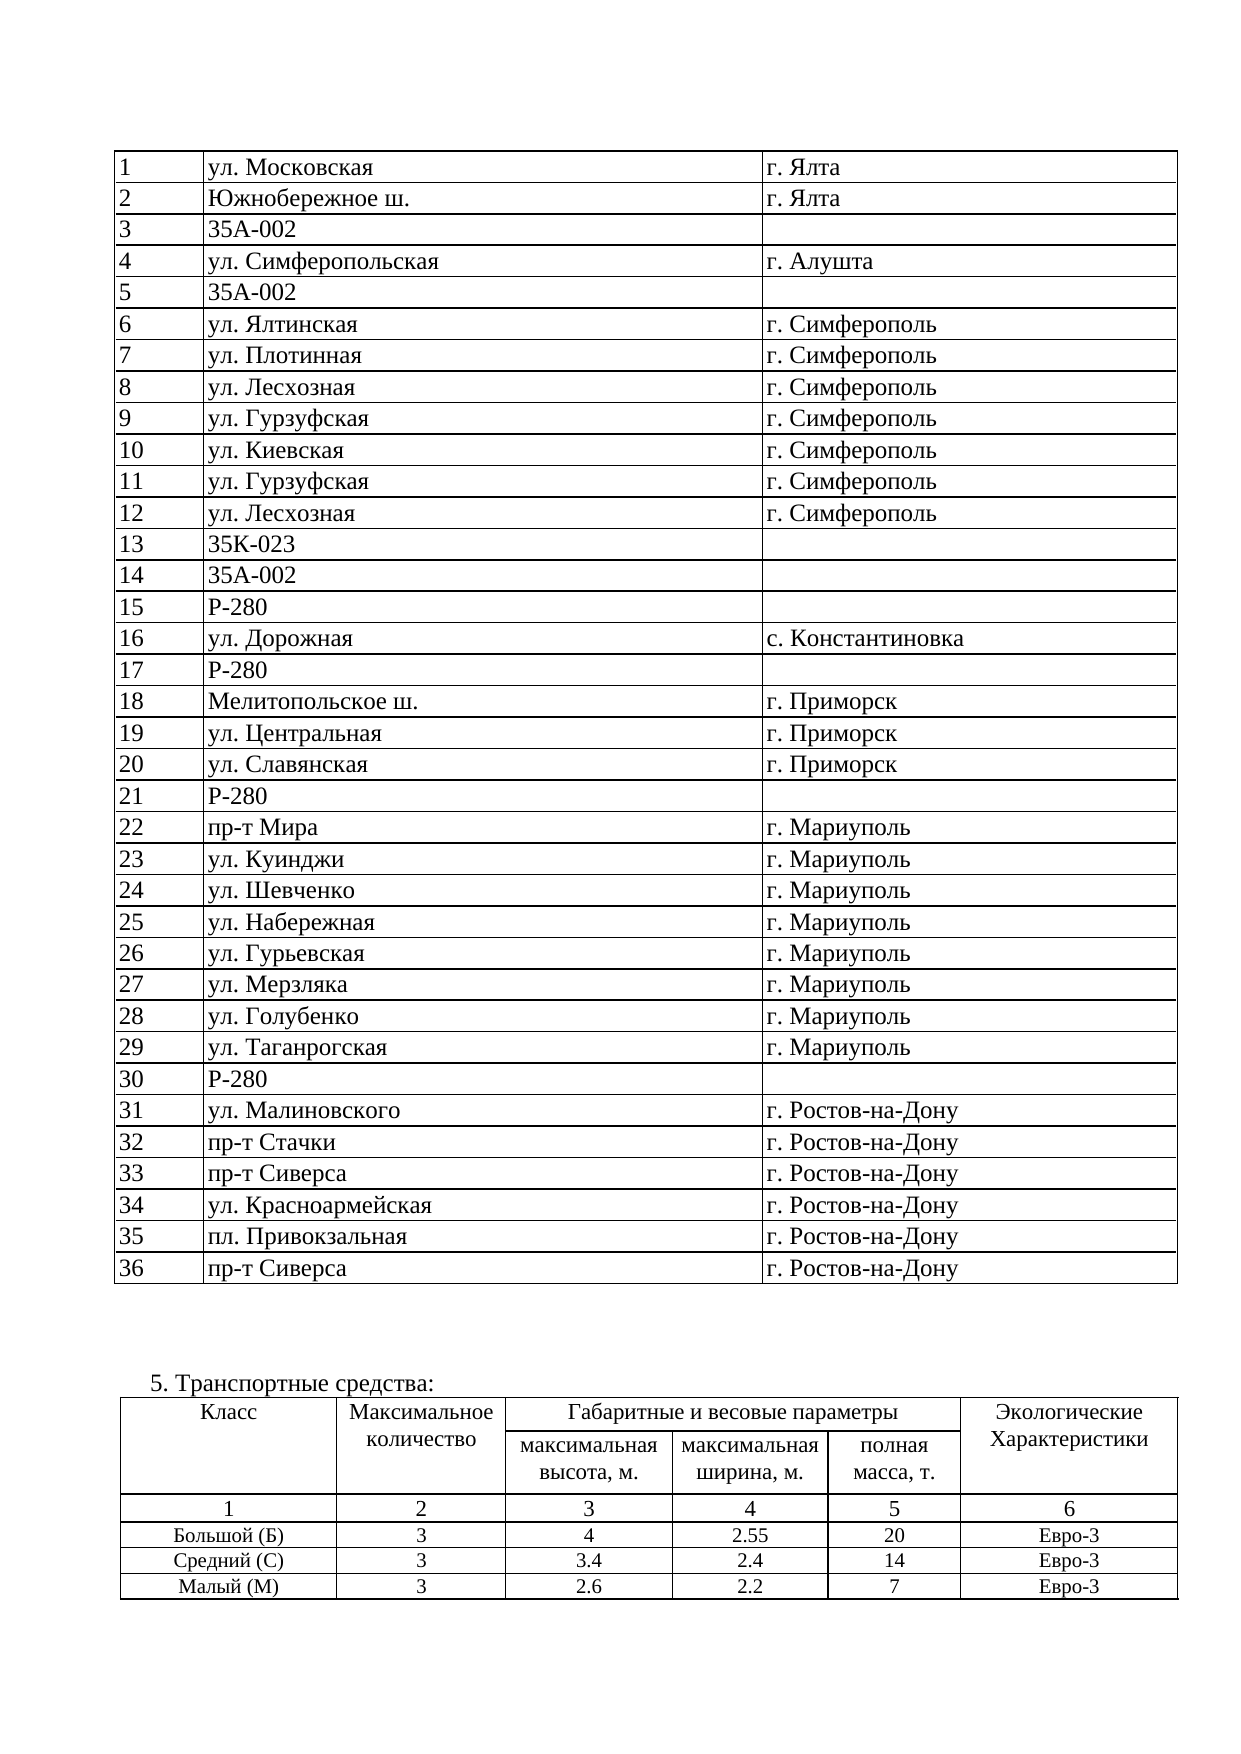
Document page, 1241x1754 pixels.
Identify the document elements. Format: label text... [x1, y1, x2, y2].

table_cell Большой (Б) [121, 1523, 336, 1547]
table_cell 28 [115, 1000, 203, 1031]
table_cell 27 [115, 969, 203, 999]
table_cell ул. Симферопольская [204, 246, 762, 276]
table_cell 18 [115, 686, 203, 716]
table_cell Р-280 [204, 592, 762, 622]
table_cell ул. Лесхозная [204, 498, 762, 527]
table_cell 22 [115, 812, 203, 842]
table_cell 23 [115, 843, 203, 873]
table_cell 10 [115, 434, 203, 464]
table_cell г. Мариуполь [763, 842, 1177, 873]
table_cell пр-т Сиверса [204, 1253, 762, 1282]
table_cell г. Мариуполь [763, 874, 1177, 905]
table_cell 13 [115, 529, 203, 559]
table_cell 29 [115, 1032, 203, 1062]
table_cell г. Ростов-на-Дону [763, 1220, 1177, 1251]
table_cell 35 [115, 1221, 203, 1251]
table_cell г. Ростов-на-Дону [763, 1157, 1177, 1188]
table_cell 15 [115, 591, 203, 622]
table_cell г. Симферополь [763, 465, 1177, 496]
table_cell г. Симферополь [763, 307, 1177, 339]
table_cell [763, 779, 1177, 811]
table_cell 31 [115, 1095, 203, 1125]
table_cell [763, 559, 1177, 590]
table_cell 14 [829, 1548, 960, 1572]
table_header Класс [121, 1398, 336, 1493]
table_cell ул. Ялтинская [204, 309, 762, 339]
table_cell 12 [115, 497, 203, 527]
table_cell 16 [115, 623, 203, 653]
table_cell 1 [121, 1495, 336, 1521]
table_cell г. Приморск [763, 685, 1177, 716]
table_cell г. Ростов-на-Дону [763, 1094, 1177, 1125]
table_cell ул. Центральная [204, 718, 762, 748]
table_cell г. Симферополь [763, 339, 1177, 370]
table_cell 2 [115, 183, 203, 213]
table_cell ул. Голубенко [204, 1001, 762, 1031]
table_cell ул. Гурьевская [204, 938, 762, 968]
table_cell 35К-023 [204, 529, 762, 559]
table_cell 3 [506, 1495, 672, 1521]
table_cell ул. Таганрогская [204, 1032, 762, 1062]
table_cell Южнобережное ш. [204, 183, 762, 213]
table_cell 2 [337, 1495, 505, 1521]
table_cell 4 [115, 245, 203, 276]
table_cell Мелитопольское ш. [204, 686, 762, 716]
table_cell ул. Киевская [204, 435, 762, 464]
table_cell [763, 653, 1177, 685]
table_cell 19 [115, 717, 203, 748]
table_cell 9 [115, 403, 203, 433]
table_cell г. Ростов-на-Дону [763, 1125, 1177, 1157]
table_cell г. Симферополь [763, 496, 1177, 527]
table_cell 25 [115, 906, 203, 936]
table_cell 2.6 [506, 1574, 672, 1598]
table_cell 30 [115, 1063, 203, 1094]
table_cell 35А-002 [204, 215, 762, 244]
table_cell 8 [115, 371, 203, 402]
table_cell 33 [115, 1158, 203, 1188]
table_cell [763, 590, 1177, 622]
table_cell максимальная высота, м. [506, 1432, 672, 1493]
table_cell пл. Привокзальная [204, 1221, 762, 1251]
table_cell 21 [115, 780, 203, 811]
table_cell 4 [506, 1523, 672, 1547]
table_cell ул. Шевченко [204, 875, 762, 905]
table_cell г. Ростов-на-Дону [763, 1188, 1177, 1219]
table_cell 5 [829, 1495, 960, 1521]
table_cell ул. Красноармейская [204, 1190, 762, 1219]
table_cell г. Приморск [763, 748, 1177, 779]
table_cell г. Мариуполь [763, 811, 1177, 842]
table_cell г. Симферополь [763, 433, 1177, 464]
table_cell 2.55 [673, 1523, 827, 1547]
table_cell 24 [115, 875, 203, 905]
table_cell 3 [337, 1523, 505, 1547]
table_cell 3 [115, 214, 203, 244]
table_header Габаритные и весовые параметры [506, 1398, 960, 1430]
table_cell 7 [115, 340, 203, 370]
table_cell пр-т Стачки [204, 1127, 762, 1157]
table_cell г. Мариуполь [763, 968, 1177, 999]
table_cell 14 [115, 560, 203, 590]
table_cell 2.2 [673, 1574, 827, 1598]
table_cell [763, 213, 1177, 244]
table_cell 11 [115, 466, 203, 496]
table_header Максимальное количество [337, 1398, 505, 1493]
table_cell Р-280 [204, 1064, 762, 1094]
table_cell [763, 276, 1177, 307]
table_cell ул. Малиновского [204, 1095, 762, 1125]
table_cell ул. Мерзляка [204, 970, 762, 999]
table_cell 6 [961, 1495, 1177, 1521]
table_cell г. Ростов-на-Дону [763, 1251, 1177, 1282]
table_cell 1 [115, 152, 203, 181]
table_cell 35А-002 [204, 277, 762, 307]
table_cell пр-т Мира [204, 812, 762, 842]
table_cell 3 [337, 1548, 505, 1572]
table_cell Р-280 [204, 655, 762, 685]
table_cell 6 [115, 308, 203, 339]
table_cell ул. Куинджи [204, 844, 762, 873]
table_cell Евро-3 [961, 1523, 1177, 1547]
table_cell 20 [115, 749, 203, 779]
table_cell 3 [337, 1574, 505, 1598]
table_cell ул. Лесхозная [204, 372, 762, 402]
table_cell полная масса, т. [829, 1432, 960, 1493]
table_cell Евро-3 [961, 1548, 1177, 1572]
table_cell г. Симферополь [763, 370, 1177, 402]
table_cell ул. Набережная [204, 907, 762, 936]
table_cell г. Симферополь [763, 402, 1177, 433]
table_cell 3.4 [506, 1548, 672, 1572]
text 5. Транспортные средства: [150, 1368, 1090, 1397]
table_cell Р-280 [204, 781, 762, 811]
table_cell г. Мариуполь [763, 905, 1177, 936]
table_cell г. Ялта [763, 152, 1177, 181]
table_cell 20 [829, 1523, 960, 1547]
table_cell ул. Плотинная [204, 340, 762, 370]
table_cell 7 [829, 1574, 960, 1598]
table_cell ул. Гурзуфская [204, 403, 762, 433]
table_cell максимальная ширина, м. [673, 1432, 827, 1493]
table_cell с. Константиновка [763, 622, 1177, 653]
table_cell г. Ялта [763, 181, 1177, 213]
table_cell 35А-002 [204, 561, 762, 590]
table_header Экологические Характеристики [961, 1398, 1177, 1493]
table_cell ул. Дорожная [204, 623, 762, 653]
table_cell 26 [115, 938, 203, 968]
table_cell ул. Славянская [204, 749, 762, 779]
table_cell 2.4 [673, 1548, 827, 1572]
table_cell 17 [115, 654, 203, 685]
table_cell Малый (М) [121, 1574, 336, 1598]
table_cell ул. Московская [204, 152, 762, 181]
table_cell 4 [673, 1495, 827, 1521]
table_cell пр-т Сиверса [204, 1158, 762, 1188]
table_cell [763, 528, 1177, 559]
table_cell 34 [115, 1189, 203, 1219]
table_cell 36 [115, 1252, 203, 1282]
table_cell 5 [115, 277, 203, 307]
table_cell Евро-3 [961, 1574, 1177, 1598]
table_cell ул. Гурзуфская [204, 466, 762, 496]
table_cell Средний (С) [121, 1548, 336, 1572]
table_cell 32 [115, 1126, 203, 1157]
table_cell г. Приморск [763, 716, 1177, 748]
table_cell г. Мариуполь [763, 936, 1177, 968]
table_cell [763, 1062, 1177, 1094]
table_cell г. Алушта [763, 244, 1177, 276]
table_cell г. Мариуполь [763, 1031, 1177, 1062]
table_cell г. Мариуполь [763, 999, 1177, 1031]
